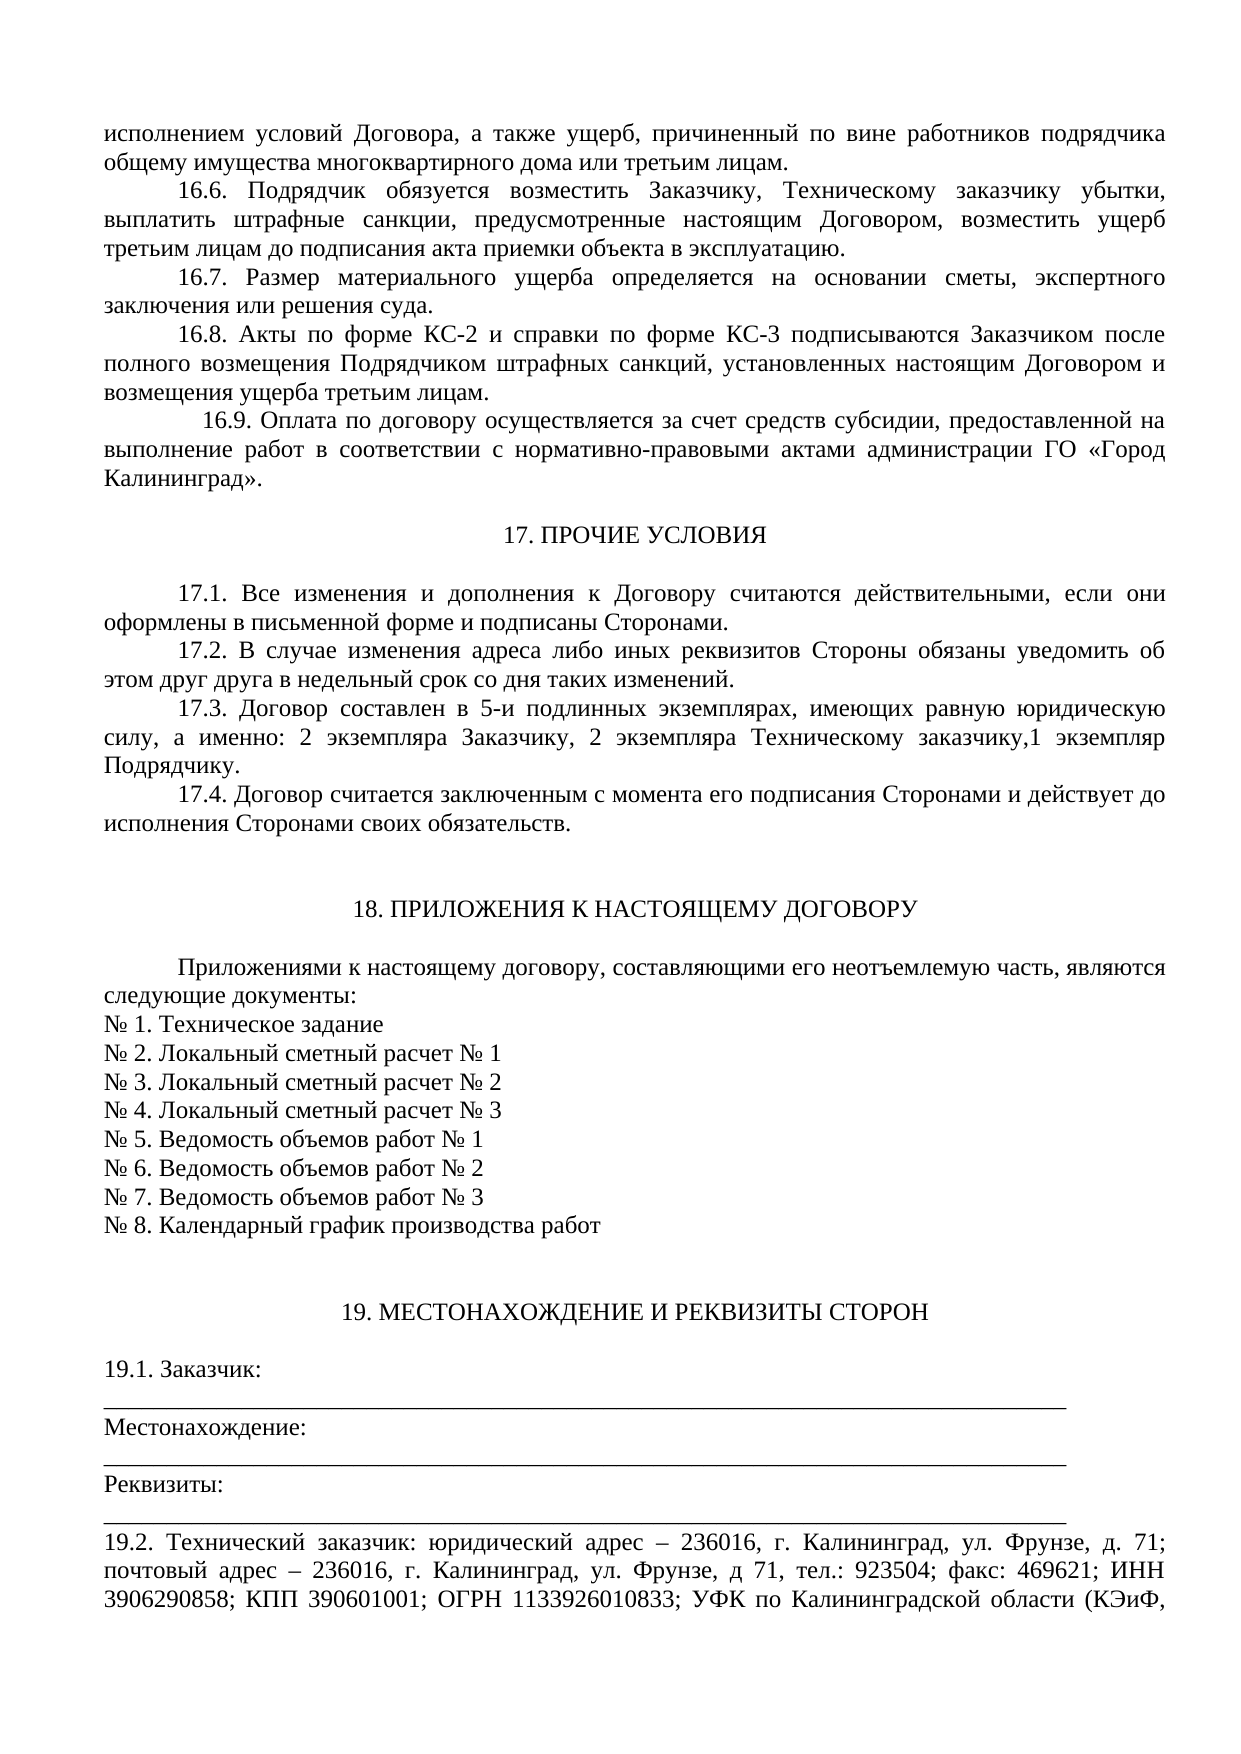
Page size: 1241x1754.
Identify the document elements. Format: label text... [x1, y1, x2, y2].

text 17.4. Договор считается заключенным с момента его подписания Сторонами и действует до исполнения Сторонами своих обязательств. [103, 779, 1167, 837]
text Реквизиты: [103, 1469, 1167, 1498]
text 17.2. В случае изменения адреса либо иных реквизитов Стороны обязаны уведомить об этом друг друга в недельный срок со дня таких изменений. [103, 636, 1167, 693]
text № 1. Техническое задание [103, 1009, 1167, 1038]
text 16.7. Размер материального ущерба определяется на основании сметы, экспертного заключения или решения суда. [103, 262, 1167, 319]
text _____________________________________________________________________________ [103, 1498, 1167, 1527]
text № 8. Календарный график производства работ [103, 1211, 1167, 1239]
text 17.1. Все изменения и дополнения к Договору считаются действительными, если они оформлены в письменной форме и подписаны Сторонами. [103, 578, 1167, 636]
text Местонахождение: [103, 1412, 1167, 1441]
text 19. МЕСТОНАХОЖДЕНИЕ И РЕКВИЗИТЫ СТОРОН [103, 1297, 1167, 1326]
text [103, 118, 1167, 176]
text _____________________________________________________________________________ [103, 1383, 1167, 1412]
text Приложениями к настоящему договору, составляющими его неотъемлемую часть, являются следующие документы: [103, 952, 1167, 1009]
text _____________________________________________________________________________ [103, 1441, 1167, 1469]
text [103, 1527, 1167, 1613]
text 17. ПРОЧИЕ УСЛОВИЯ [103, 521, 1167, 549]
text № 3. Локальный сметный расчет № 2 [103, 1067, 1167, 1096]
text 16.8. Акты по форме КС-2 и справки по форме КС-3 подписываются Заказчиком после полного возмещения Подрядчиком штрафных санкций, установленных настоящим Договором и возмещения ущерба третьим лицам. [103, 319, 1167, 406]
text 17.3. Договор составлен в 5-и подлинных экземплярах, имеющих равную юридическую силу, а именно: 2 экземпляра Заказчику, 2 экземпляра Техническому заказчику,1 экземпляр Подрядчику. [103, 693, 1167, 779]
text 16.9. Оплата по договору осуществляется за счет средств субсидии, предоставленной на выполнение работ в соответствии с нормативно-правовыми актами администрации ГО «Город Калининград». [103, 406, 1167, 492]
text 18. ПРИЛОЖЕНИЯ К НАСТОЯЩЕМУ ДОГОВОРУ [103, 894, 1167, 923]
text № 2. Локальный сметный расчет № 1 [103, 1038, 1167, 1067]
text 19.1. Заказчик: [103, 1354, 1167, 1383]
text № 5. Ведомость объемов работ № 1 [103, 1124, 1167, 1153]
text № 7. Ведомость объемов работ № 3 [103, 1182, 1167, 1211]
text № 6. Ведомость объемов работ № 2 [103, 1153, 1167, 1182]
text 16.6. Подрядчик обязуется возместить Заказчику, Техническому заказчику убытки, выплатить штрафные санкции, предусмотренные настоящим Договором, возместить ущерб третьим лицам до подписания акта приемки объекта в эксплуатацию. [103, 176, 1167, 262]
text № 4. Локальный сметный расчет № 3 [103, 1096, 1167, 1124]
